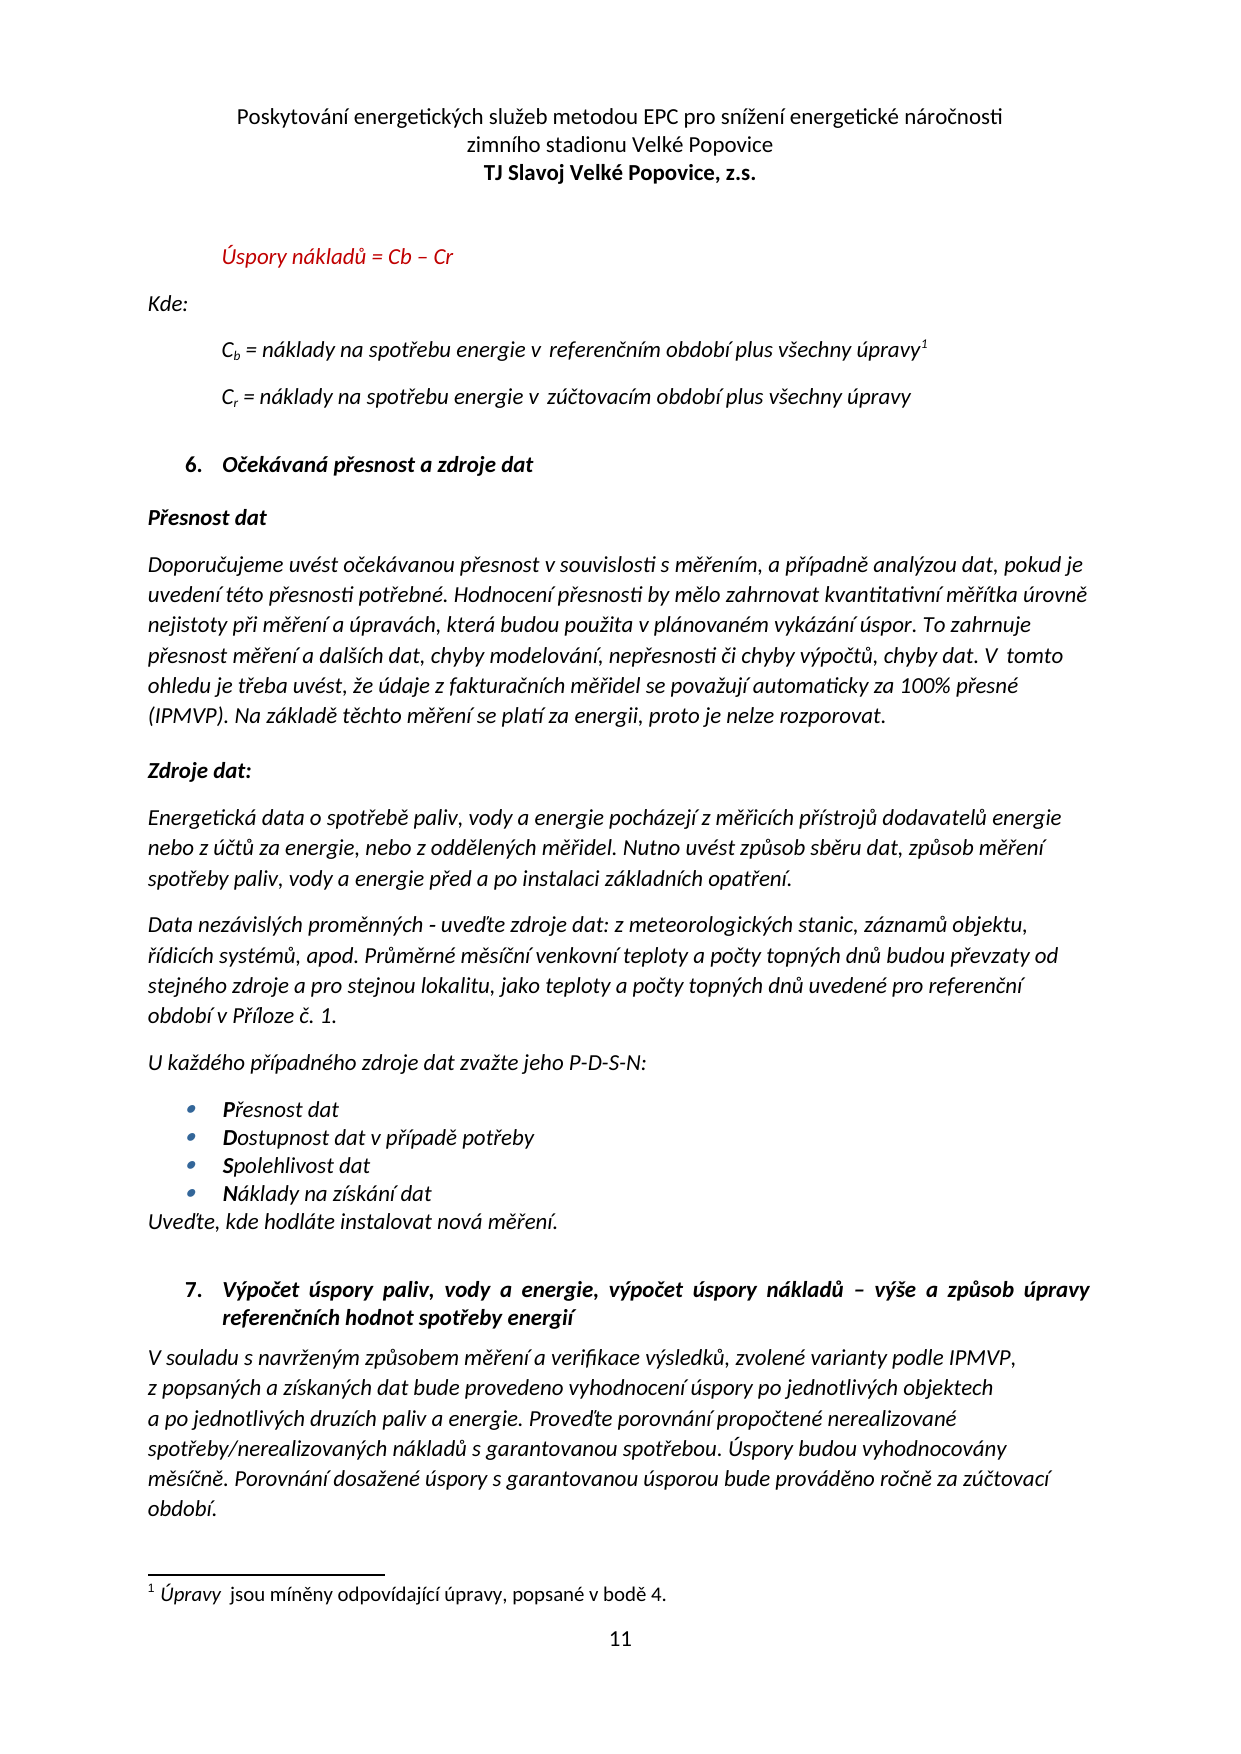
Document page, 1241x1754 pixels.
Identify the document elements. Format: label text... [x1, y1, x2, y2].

text U každého případného zdroje dat zvažte jeho P-D-S-N: [148, 1048, 1093, 1076]
text Doporučujeme uvést očekávanou přesnost v souvislosti s měřením, a případně analýzou dat, pokud je uvedení této přesnosti potřebné. Hodnocení přesnosti by mělo zahrnovat kvantitativní měřítka úrovně nejistoty při měření a úpravách, která budou použita v plánovaném vykázání úspor. To zahrnuje přesnost měření a dalších dat, chyby modelování, nepřesnosti či chyby výpočtů, chyby dat. V tomto ohledu je třeba uvést, že údaje z fakturačních měřidel se považují automaticky za 100% přesné (IPMVP). Na základě těchto měření se platí za energii, proto je nelze rozporovat. [148, 550, 1093, 729]
text V souladu s navrženým způsobem měření a verifikace výsledků, zvolené varianty podle IPMVP, z popsaných a získaných dat bude provedeno vyhodnocení úspory po jednotlivých objektech a po jednotlivých druzích paliv a energie. Proveďte porovnání propočtené nerealizované spotřeby/nerealizovaných nákladů s garantovanou spotřebou. Úspory budou vyhodnocovány měsíčně. Porovnání dosažené úspory s garantovanou úsporou bude prováděno ročně za zúčtovací období. [148, 1343, 1093, 1522]
list Očekávaná přesnost a zdroje dat [185, 450, 1093, 478]
text Zdroje dat: [148, 756, 1093, 784]
text Přesnost dat [148, 503, 1093, 531]
list Dostupnost dat v případě potřeby [185, 1123, 1093, 1151]
text Cr = náklady na spotřebu energie v zúčtovacím období plus všechny úpravy [221, 382, 1093, 411]
text Energetická data o spotřebě paliv, vody a energie pocházejí z měřicích přístrojů dodavatelů energie nebo z účtů za energie, nebo z oddělených měřidel. Nutno uvést způsob sběru dat, způsob měření spotřeby paliv, vody a energie před a po instalaci základních opatření. [148, 803, 1093, 892]
text Kde: [148, 289, 1093, 317]
text Cb = náklady na spotřebu energie v referenčním období plus všechny úpravy [221, 336, 1093, 364]
text Uveďte, kde hodláte instalovat nová měření. [148, 1207, 1093, 1235]
list Přesnost dat [185, 1095, 1093, 1123]
text Data nezávislých proměnných ‐ uveďte zdroje dat: z meteorologických stanic, záznamů objektu, řídicích systémů, apod. Průměrné měsíční venkovní teploty a počty topných dnů budou převzaty od stejného zdroje a pro stejnou lokalitu, jako teploty a počty topných dnů uvedené pro referenční období v Příloze č. 1. [148, 911, 1093, 1029]
list Výpočet úspory paliv, vody a energie, výpočet úspory nákladů – výše a způsob úpravy referenčních hodnot spotřeby energií [185, 1275, 1093, 1331]
list Spolehlivost dat [185, 1151, 1093, 1179]
list Náklady na získání dat [185, 1179, 1093, 1207]
text Úspory nákladů = Cb – Cr [221, 242, 1093, 270]
